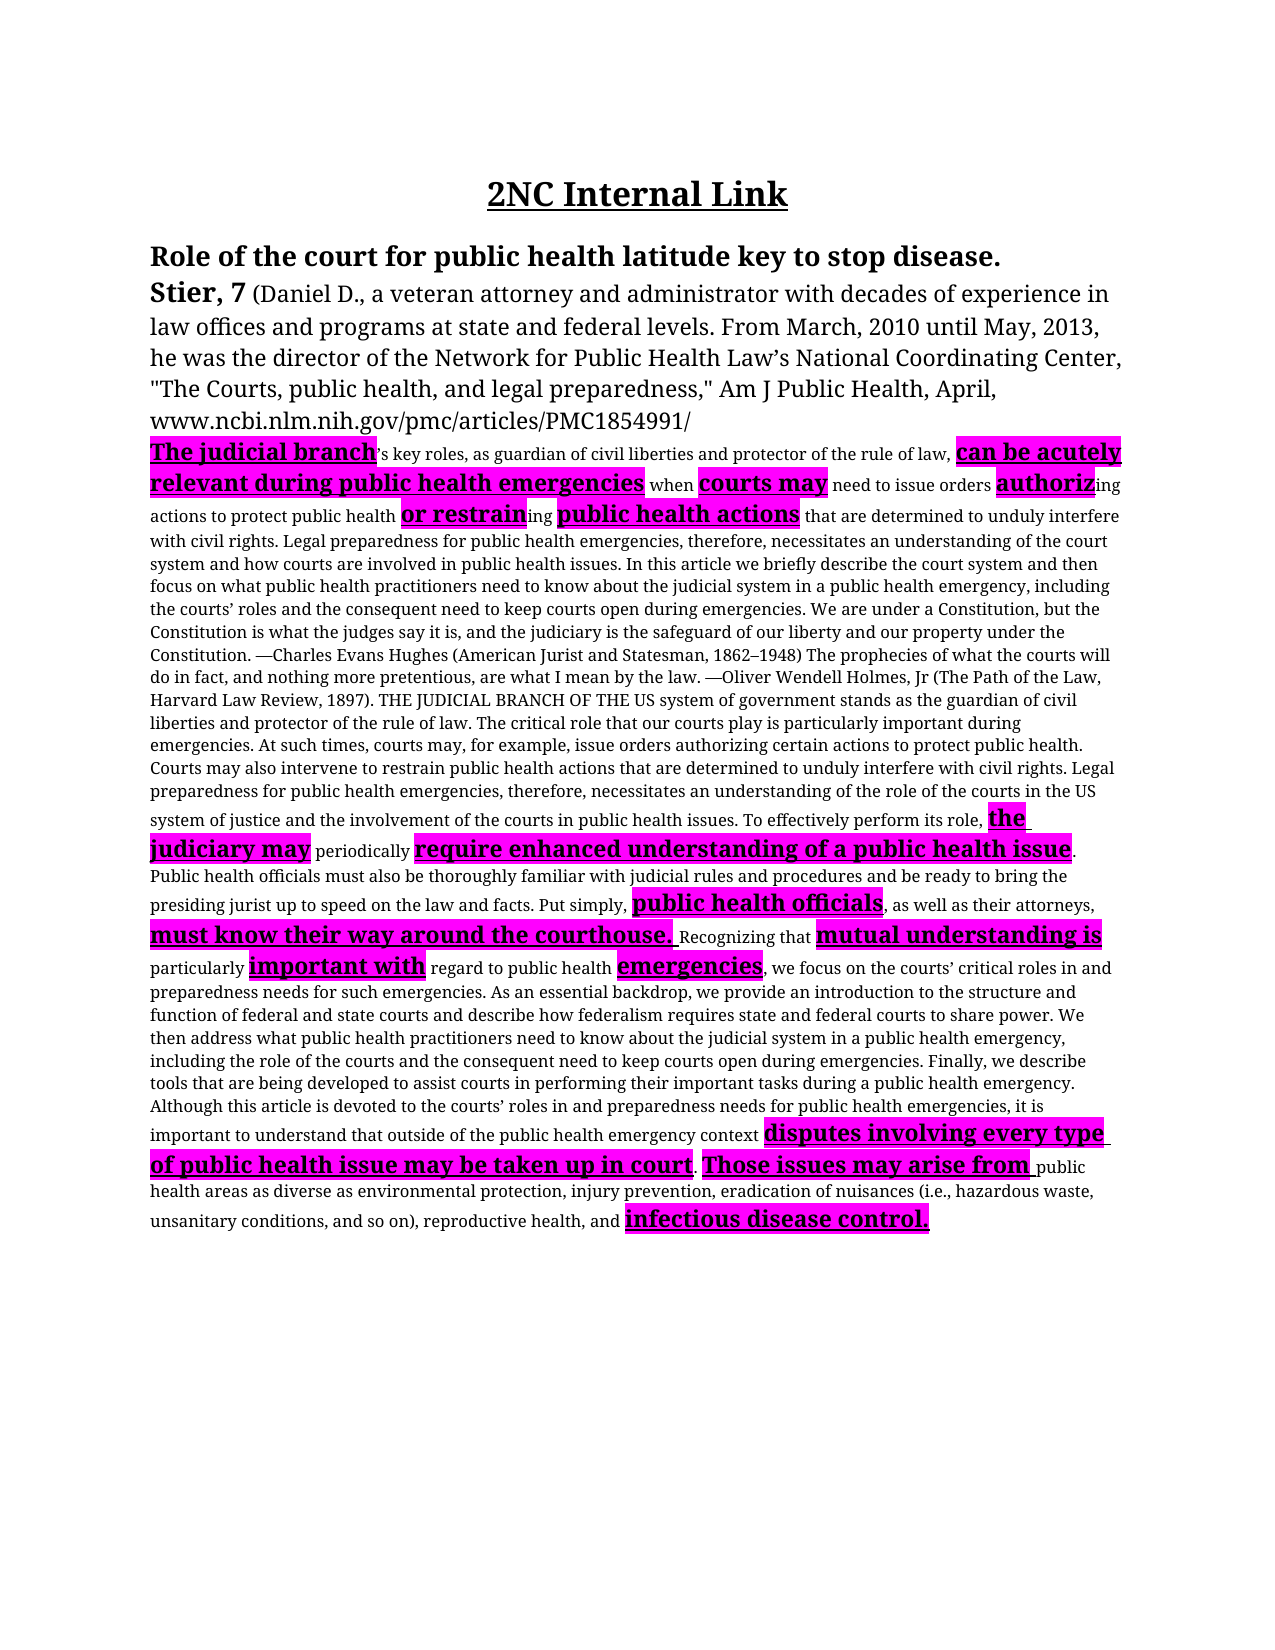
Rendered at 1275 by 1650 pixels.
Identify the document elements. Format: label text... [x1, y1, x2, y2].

subtitle 2NC Internal Link [150, 171, 1125, 216]
text Stier, 7 (Daniel D., a veteran attorney and administrator with decades of experience in law offices and programs at state and federal levels. From March, 2010 until May, 2013, he was the director of the Network for Public Health Law’s National Coordinating Center, "The Courts, public health, and legal preparedness," Am J Public Health, April, www.ncbi.nlm.nih.gov/pmc/articles/PMC1854991/ [150, 274, 1125, 436]
text The judicial branch’s key roles, as guardian of civil liberties and protector of the rule of law, can be acutely relevant during public health emergencies when courts may need to issue orders authorizing actions to protect public health or restraining public health actions that are determined to unduly interfere with civil rights. Legal preparedness for public health emergencies, therefore, necessitates an understanding of the court system and how courts are involved in public health issues. In this article we briefly describe the court system and then focus on what public health practitioners need to know about the judicial system in a public health emergency, including the courts’ roles and the consequent need to keep courts open during emergencies. We are under a Constitution, but the Constitution is what the judges say it is, and the judiciary is the safeguard of our liberty and our property under the Constitution. —Charles Evans Hughes (American Jurist and Statesman, 1862–1948) The prophecies of what the courts will do in fact, and nothing more pretentious, are what I mean by the law. —Oliver Wendell Holmes, Jr (The Path of the Law, Harvard Law Review, 1897). THE JUDICIAL BRANCH OF THE US system of government stands as the guardian of civil liberties and protector of the rule of law. The critical role that our courts play is particularly important during emergencies. At such times, courts may, for example, issue orders authorizing certain actions to protect public health. Courts may also intervene to restrain public health actions that are determined to unduly interfere with civil rights. Legal preparedness for public health emergencies, therefore, necessitates an understanding of the role of the courts in the US system of justice and the involvement of the courts in public health issues. To effectively perform its role, the judiciary may periodically require enhanced understanding of a public health issue. Public health officials must also be thoroughly familiar with judicial rules and procedures and be ready to bring the presiding jurist up to speed on the law and facts. Put simply, public health officials, as well as their attorneys, must know their way around the courthouse. Recognizing that mutual understanding is particularly important with regard to public health emergencies, we focus on the courts’ critical roles in and preparedness needs for such emergencies. As an essential backdrop, we provide an introduction to the structure and function of federal and state courts and describe how federalism requires state and federal courts to share power. We then address what public health practitioners need to know about the judicial system in a public health emergency, including the role of the courts and the consequent need to keep courts open during emergencies. Finally, we describe tools that are being developed to assist courts in performing their important tasks during a public health emergency. Although this article is devoted to the courts’ roles in and preparedness needs for public health emergencies, it is important to understand that outside of the public health emergency context disputes involving every type of public health issue may be taken up in court. Those issues may arise from public health areas as diverse as environmental protection, injury prevention, eradication of nuisances (i.e., hazardous waste, unsanitary conditions, and so on), reproductive health, and infectious disease control. [150, 436, 1125, 1234]
subtitle Role of the court for public health latitude key to stop disease. [150, 237, 1125, 274]
